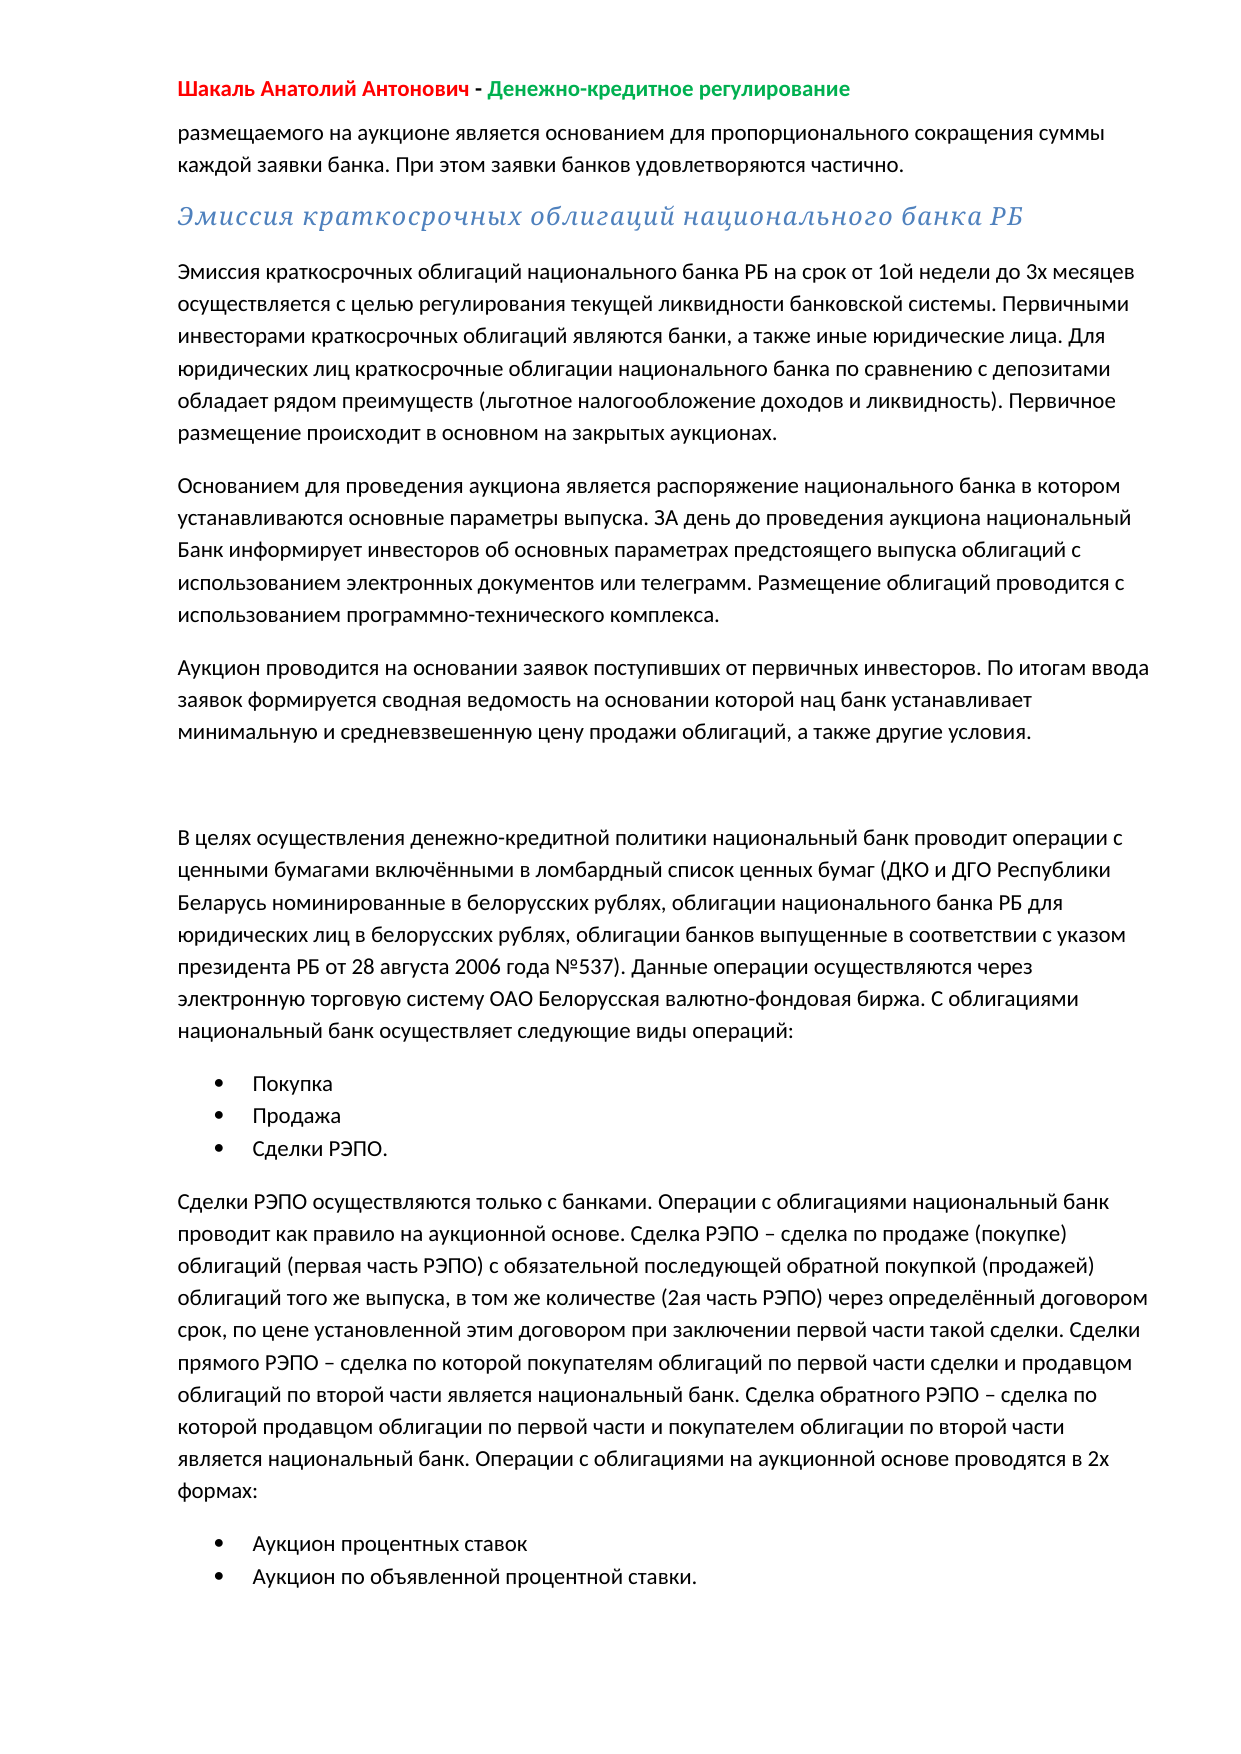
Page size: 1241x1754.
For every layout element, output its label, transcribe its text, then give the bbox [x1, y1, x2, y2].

list Сделки РЭПО. [215, 1134, 1152, 1162]
text Сделки РЭПО осуществляются только с банками. Операции с облигациями национальный банк проводит как правило на аукционной основе. Сделка РЭПО – сделка по продаже (покупке) облигаций (первая часть РЭПО) с обязательной последующей обратной покупкой (продажей) облигаций того же выпуска, в том же количестве (2ая часть РЭПО) через определённый договором срок, по цене установленной этим договором при заключении первой части такой сделки. Сделки прямого РЭПО – сделка по которой покупателям облигаций по первой части сделки и продавцом облигаций по второй части является национальный банк. Сделка обратного РЭПО – сделка по которой продавцом облигации по первой части и покупателем облигации по второй части является национальный банк. Операции с облигациями на аукционной основе проводятся в 2х формах: [177, 1187, 1152, 1504]
text Аукцион проводится на основании заявок поступивших от первичных инвесторов. По итогам ввода заявок формируется сводная ведомость на основании которой нац банк устанавливает минимальную и средневзвешенную цену продажи облигаций, а также другие условия. [177, 653, 1152, 745]
text Эмиссия краткосрочных облигаций национального банка РБ на срок от 1ой недели до 3х месяцев осуществляется с целью регулирования текущей ликвидности банковской системы. Первичными инвесторами краткосрочных облигаций являются банки, а также иные юридические лица. Для юридических лиц краткосрочные облигации национального банка по сравнению с депозитами обладает рядом преимуществ (льготное налогообложение доходов и ликвидность). Первичное размещение происходит в основном на закрытых аукционах. [177, 257, 1152, 446]
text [177, 118, 1152, 178]
list Аукцион процентных ставок [215, 1529, 1152, 1558]
list Покупка [215, 1069, 1152, 1097]
text Основанием для проведения аукциона является распоряжение национального банка в котором устанавливаются основные параметры выпуска. ЗА день до проведения аукциона национальный Банк информирует инвесторов об основных параметрах предстоящего выпуска облигаций с использованием электронных документов или телеграмм. Размещение облигаций проводится с использованием программно-технического комплекса. [177, 471, 1152, 628]
text В целях осуществления денежно-кредитной политики национальный банк проводит операции с ценными бумагами включёнными в ломбардный список ценных бумаг (ДКО и ДГО Республики Беларусь номинированные в белорусских рублях, облигации национального банка РБ для юридических лиц в белорусских рублях, облигации банков выпущенные в соответствии с указом президента РБ от 28 августа 2006 года №537). Данные операции осуществляются через электронную торговую систему ОАО Белорусская валютно-фондовая биржа. С облигациями национальный банк осуществляет следующие виды операций: [177, 823, 1152, 1044]
list Аукцион по объявленной процентной ставки. [215, 1562, 1152, 1590]
list Продажа [215, 1102, 1152, 1130]
subtitle Эмиссия краткосрочных облигаций национального банка РБ [177, 203, 1152, 232]
